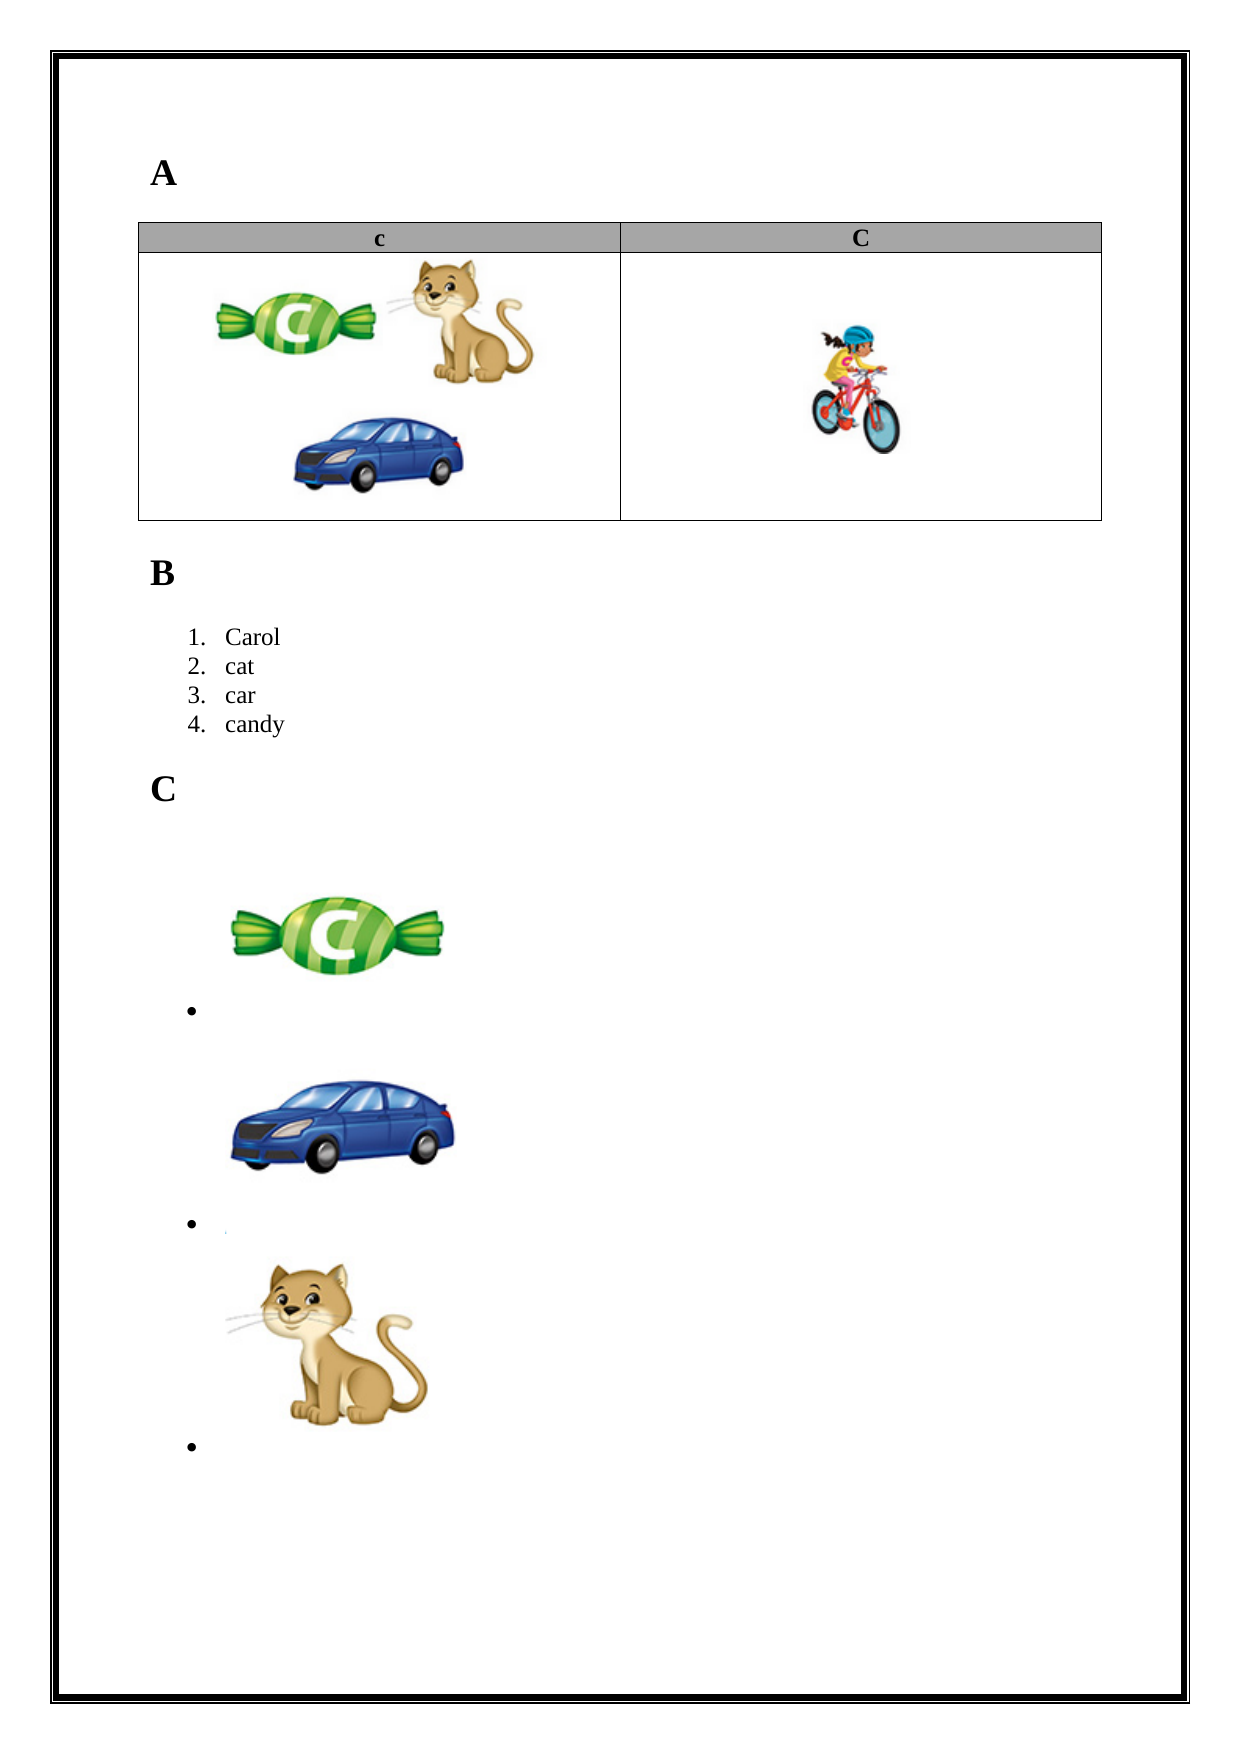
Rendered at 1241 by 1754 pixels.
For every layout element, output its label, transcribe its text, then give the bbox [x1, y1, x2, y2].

picture [225, 1238, 445, 1457]
text A [150, 150, 1090, 193]
table_cell [621, 253, 1101, 520]
table_cell [467, 253, 620, 520]
list cat [187, 651, 1090, 680]
text C [150, 767, 1090, 810]
picture [225, 838, 449, 1021]
list Carol [187, 622, 1090, 651]
table_cell [139, 253, 292, 520]
picture [212, 253, 547, 520]
picture [777, 319, 944, 454]
text B [150, 550, 1090, 593]
table_header C [621, 223, 1101, 252]
list candy [187, 709, 1090, 737]
picture [225, 1025, 457, 1234]
table_header c [139, 223, 620, 252]
list car [187, 680, 1090, 709]
